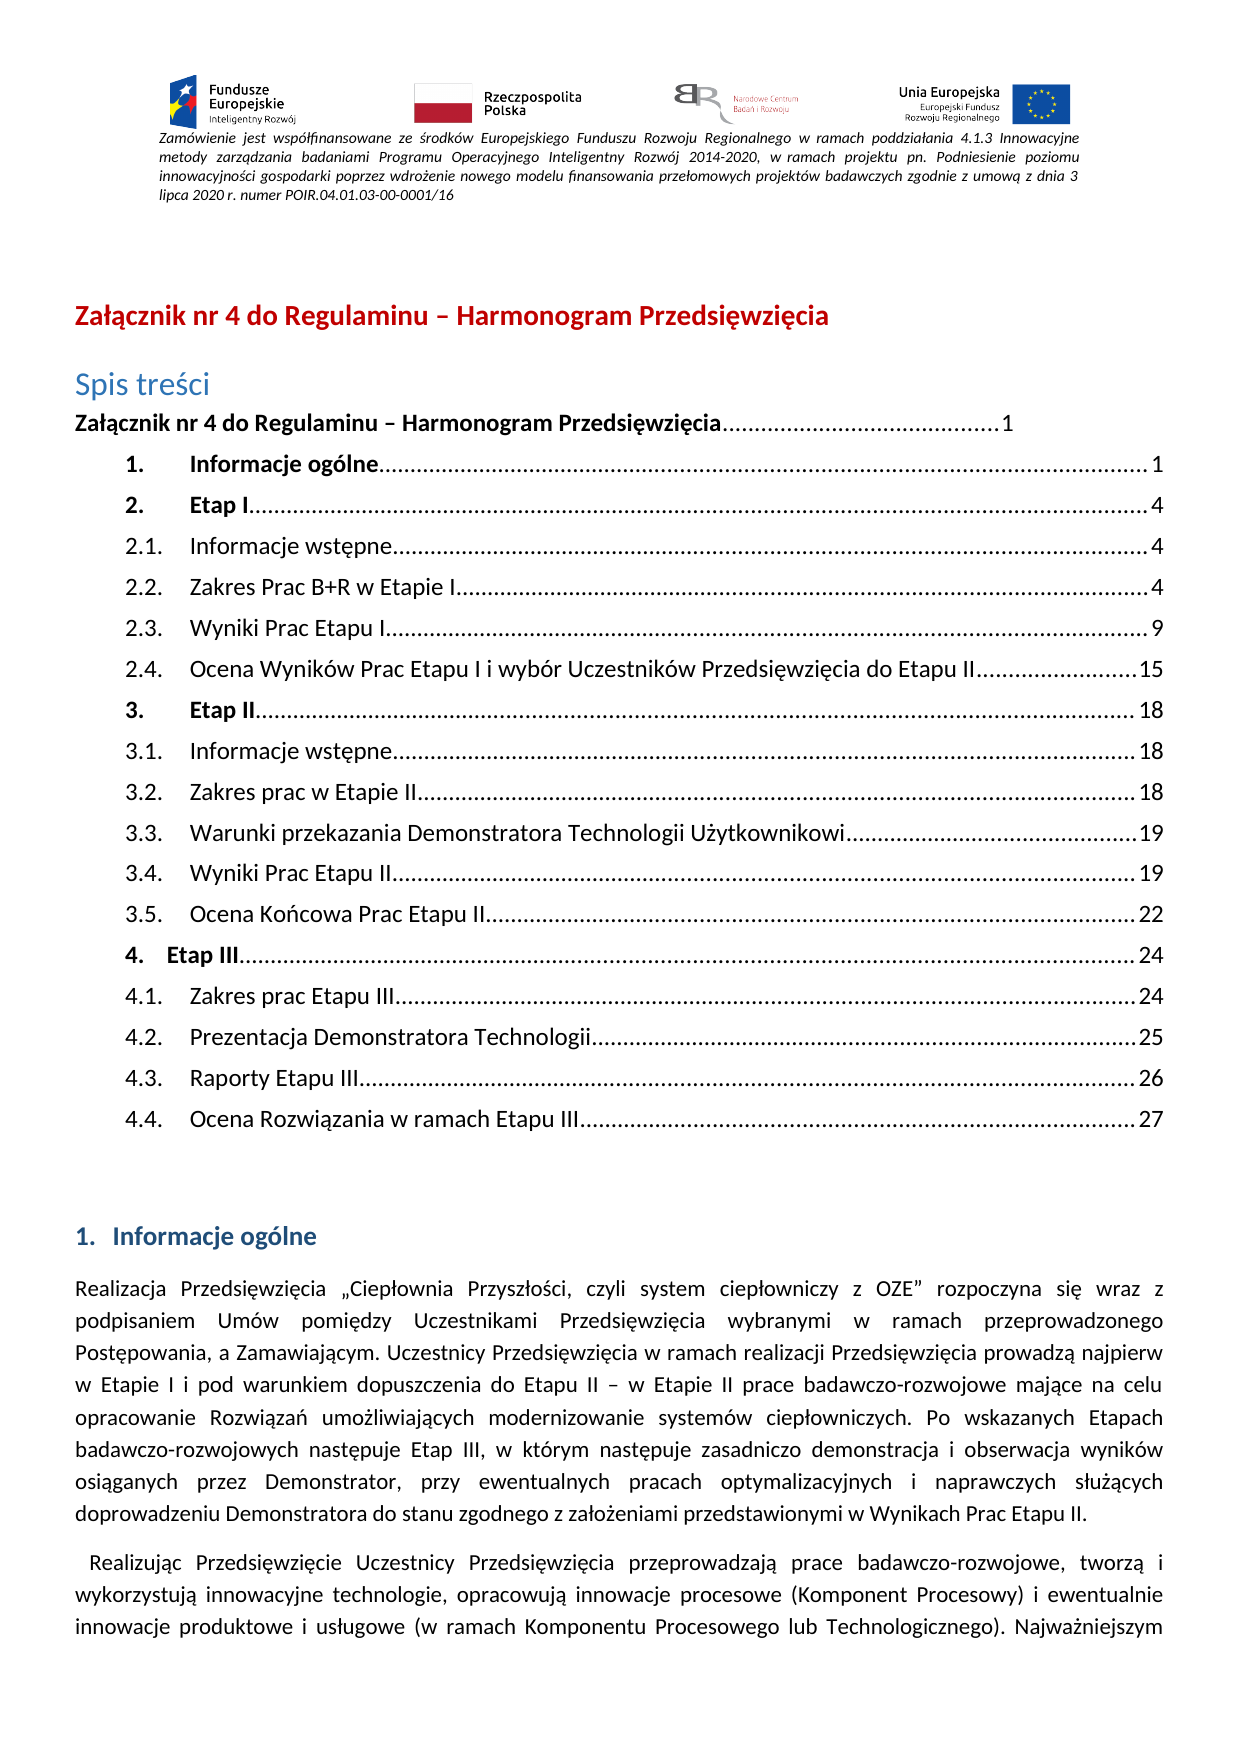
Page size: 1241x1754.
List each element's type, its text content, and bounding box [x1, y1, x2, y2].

text Realizacja Przedsięwzięcia „Ciepłownia Przyszłości, czyli system ciepłowniczy z OZE” rozpoczyna się wraz z podpisaniem Umów pomiędzy Uczestnikami Przedsięwzięcia wybranymi w ramach przeprowadzonego Postępowania, a Zamawiającym. Uczestnicy Przedsięwzięcia w ramach realizacji Przedsięwzięcia prowadzą najpierw w Etapie I i pod warunkiem dopuszczenia do Etapu II – w Etapie II prace badawczo-rozwojowe mające na celu opracowanie Rozwiązań umożliwiających modernizowanie systemów ciepłowniczych. Po wskazanych Etapach badawczo-rozwojowych następuje Etap III, w którym następuje zasadniczo demonstracja i obserwacja wyników osiąganych przez Demonstrator, przy ewentualnych pracach optymalizacyjnych i naprawczych służących doprowadzeniu Demonstratora do stanu zgodnego z założeniami przedstawionymi w Wynikach Prac Etapu II. [75, 1274, 1165, 1527]
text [75, 1548, 1165, 1641]
text Załącznik nr 4 do Regulaminu – Harmonogram Przedsięwzięcia [75, 297, 1165, 333]
picture [170, 75, 1071, 129]
list Informacje ogólne [75, 1219, 1165, 1252]
